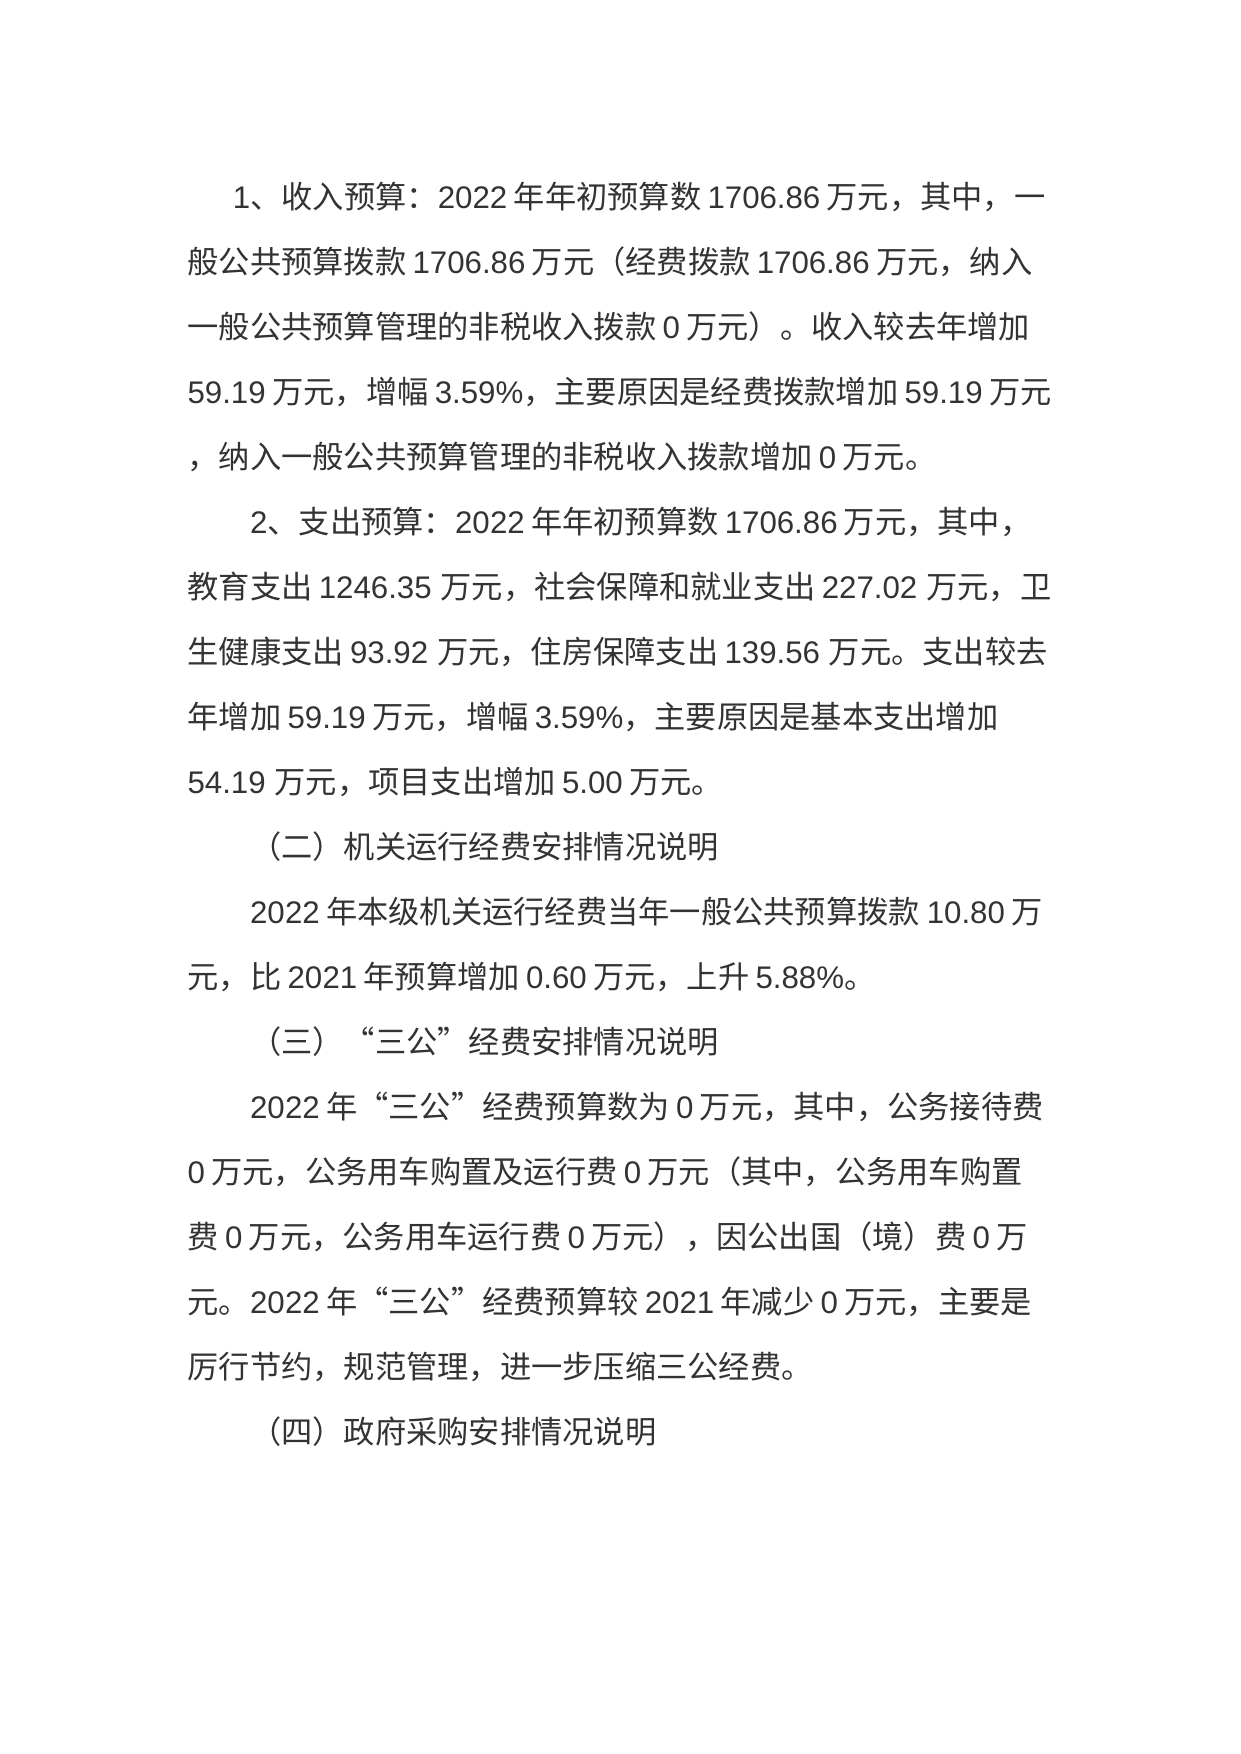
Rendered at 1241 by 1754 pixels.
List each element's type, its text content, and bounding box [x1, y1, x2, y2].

text （三）“三公”经费安排情况说明 [187, 1007, 1053, 1072]
text （四）政府采购安排情况说明 [187, 1397, 1053, 1462]
text （二）机关运行经费安排情况说明 [187, 812, 1053, 877]
text 2、支出预算：2022年年初预算数1706.86万元，其中，教育支出1246.35 万元，社会保障和就业支出227.02 万元，卫生健康支出93.92 万元，住房保障支出139.56 万元。支出较去年增加59.19万元，增幅3.59%，主要原因是基本支出增加54.19 万元，项目支出增加5.00万元。 [187, 487, 1053, 812]
text 1、收入预算：2022年年初预算数1706.86万元，其中，一般公共预算拨款1706.86万元（经费拨款1706.86万元，纳入一般公共预算管理的非税收入拨款0万元）。收入较去年增加59.19万元，增幅3.59%，主要原因是经费拨款增加59.19万元 ，纳入一般公共预算管理的非税收入拨款增加0万元。 [187, 162, 1053, 487]
text 2022年“三公”经费预算数为0万元，其中，公务接待费0万元，公务用车购置及运行费0万元（其中，公务用车购置费0万元，公务用车运行费0万元），因公出国（境）费0万元。2022年“三公”经费预算较2021年减少0万元，主要是厉行节约，规范管理，进一步压缩三公经费。 [187, 1072, 1053, 1397]
text 2022年本级机关运行经费当年一般公共预算拨款 10.80万元，比2021年预算增加0.60万元，上升5.88%。 [187, 877, 1053, 1007]
